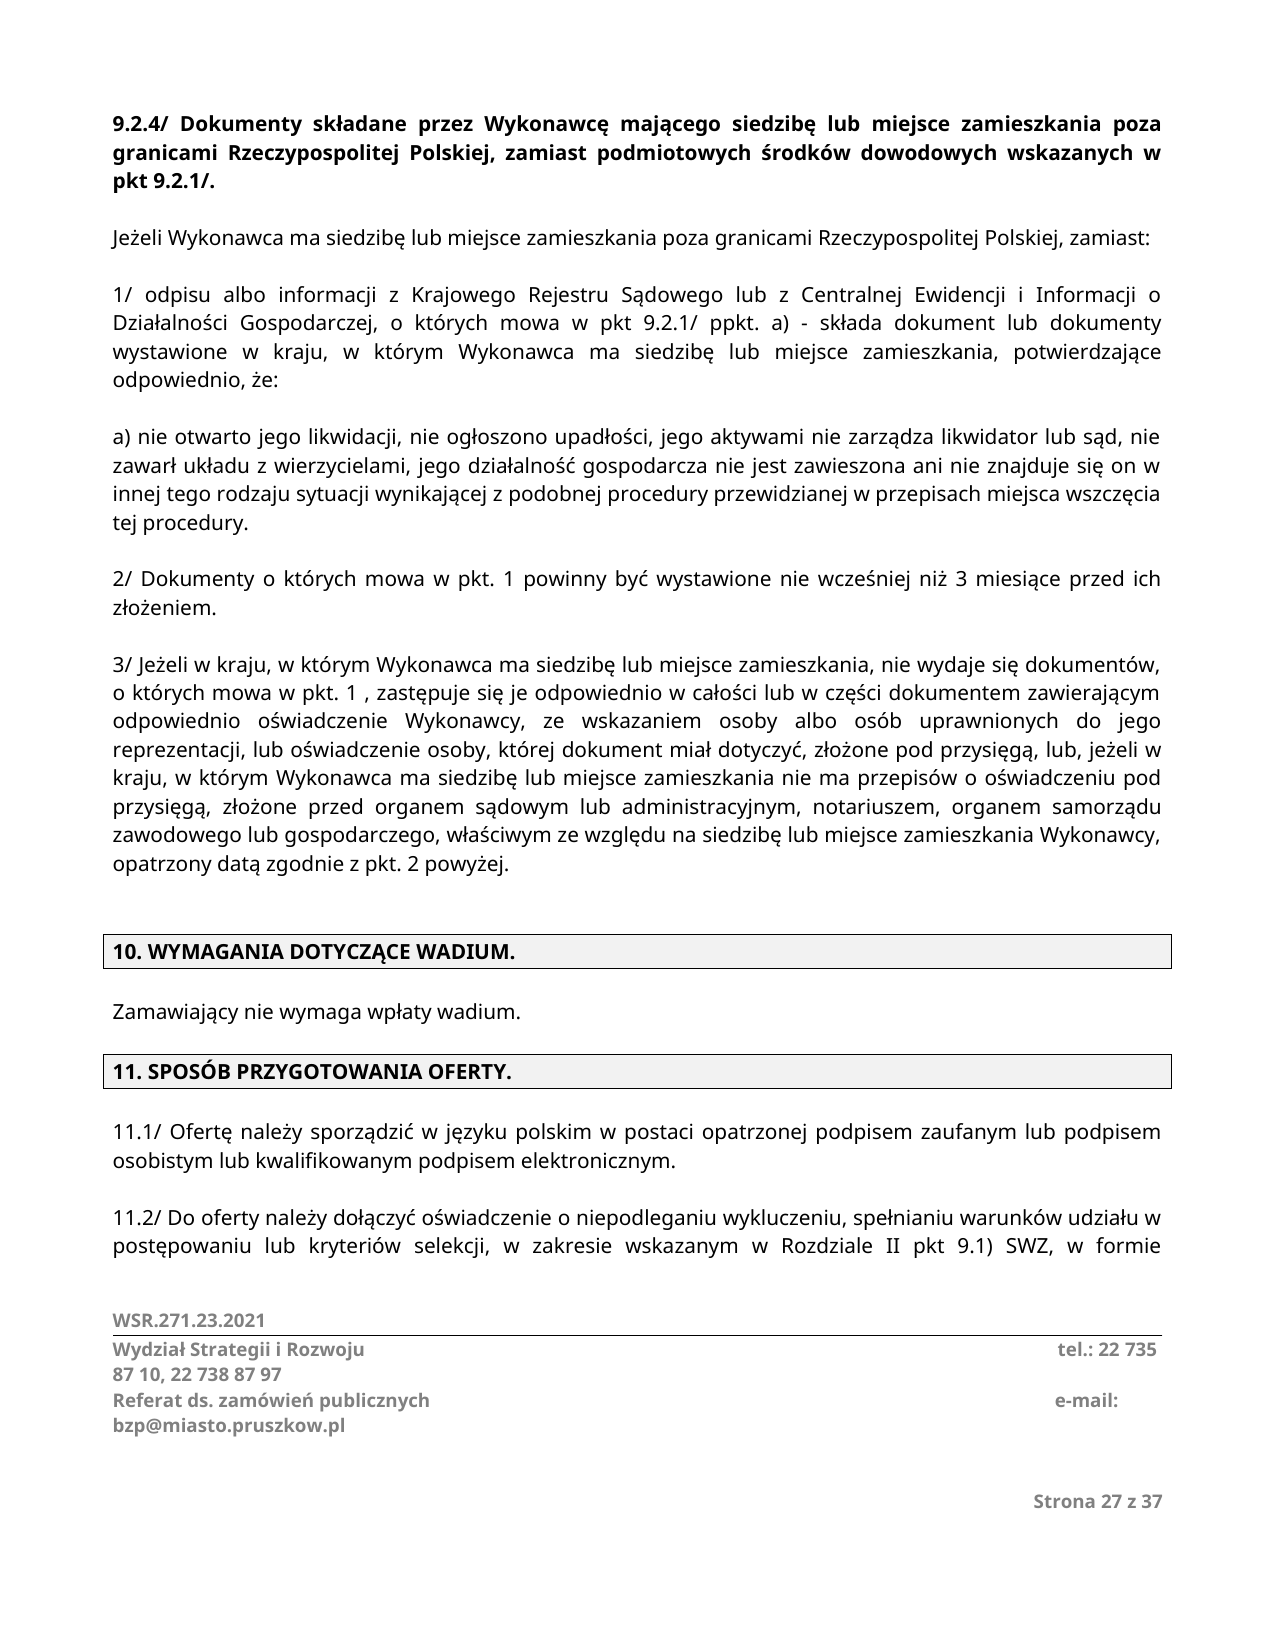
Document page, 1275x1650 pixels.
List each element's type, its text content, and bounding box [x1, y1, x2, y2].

text Zamawiający nie wymaga wpłaty wadium. [112, 997, 1162, 1026]
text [112, 1203, 1162, 1259]
text Jeżeli Wykonawca ma siedzibę lub miejsce zamieszkania poza granicami Rzeczypospolitej Polskiej, zamiast: [112, 223, 1162, 252]
text 2/ Dokumenty o których mowa w pkt. 1 powinny być wystawione nie wcześniej niż 3 miesiące przed ich złożeniem. [112, 564, 1162, 621]
text 1/ odpisu albo informacji z Krajowego Rejestru Sądowego lub z Centralnej Ewidencji i Informacji o Działalności Gospodarczej, o których mowa w pkt 9.2.1/ ppkt. a) - składa dokument lub dokumenty wystawione w kraju, w którym Wykonawca ma siedzibę lub miejsce zamieszkania, potwierdzające odpowiednio, że: [112, 280, 1162, 394]
text 9.2.4/ Dokumenty składane przez Wykonawcę mającego siedzibę lub miejsce zamieszkania poza granicami Rzeczypospolitej Polskiej, zamiast podmiotowych środków dowodowych wskazanych w pkt 9.2.1/. [112, 109, 1162, 195]
text 10. WYMAGANIA DOTYCZĄCE WADIUM. [104, 935, 1171, 968]
text 11. SPOSÓB PRZYGOTOWANIA OFERTY. [104, 1055, 1171, 1088]
text 11.1/ Ofertę należy sporządzić w języku polskim w postaci opatrzonej podpisem zaufanym lub podpisem osobistym lub kwalifikowanym podpisem elektronicznym. [112, 1117, 1162, 1174]
text a) nie otwarto jego likwidacji, nie ogłoszono upadłości, jego aktywami nie zarządza likwidator lub sąd, nie zawarł układu z wierzycielami, jego działalność gospodarcza nie jest zawieszona ani nie znajduje się on w innej tego rodzaju sytuacji wynikającej z podobnej procedury przewidzianej w przepisach miejsca wszczęcia tej procedury. [112, 422, 1162, 536]
text 3/ Jeżeli w kraju, w którym Wykonawca ma siedzibę lub miejsce zamieszkania, nie wydaje się dokumentów, o których mowa w pkt. 1 , zastępuje się je odpowiednio w całości lub w części dokumentem zawierającym odpowiednio oświadczenie Wykonawcy, ze wskazaniem osoby albo osób uprawnionych do jego reprezentacji, lub oświadczenie osoby, której dokument miał dotyczyć, złożone pod przysięgą, lub, jeżeli w kraju, w którym Wykonawca ma siedzibę lub miejsce zamieszkania nie ma przepisów o oświadczeniu pod przysięgą, złożone przed organem sądowym lub administracyjnym, notariuszem, organem samorządu zawodowego lub gospodarczego, właściwym ze względu na siedzibę lub miejsce zamieszkania Wykonawcy, opatrzony datą zgodnie z pkt. 2 powyżej. [112, 650, 1162, 877]
